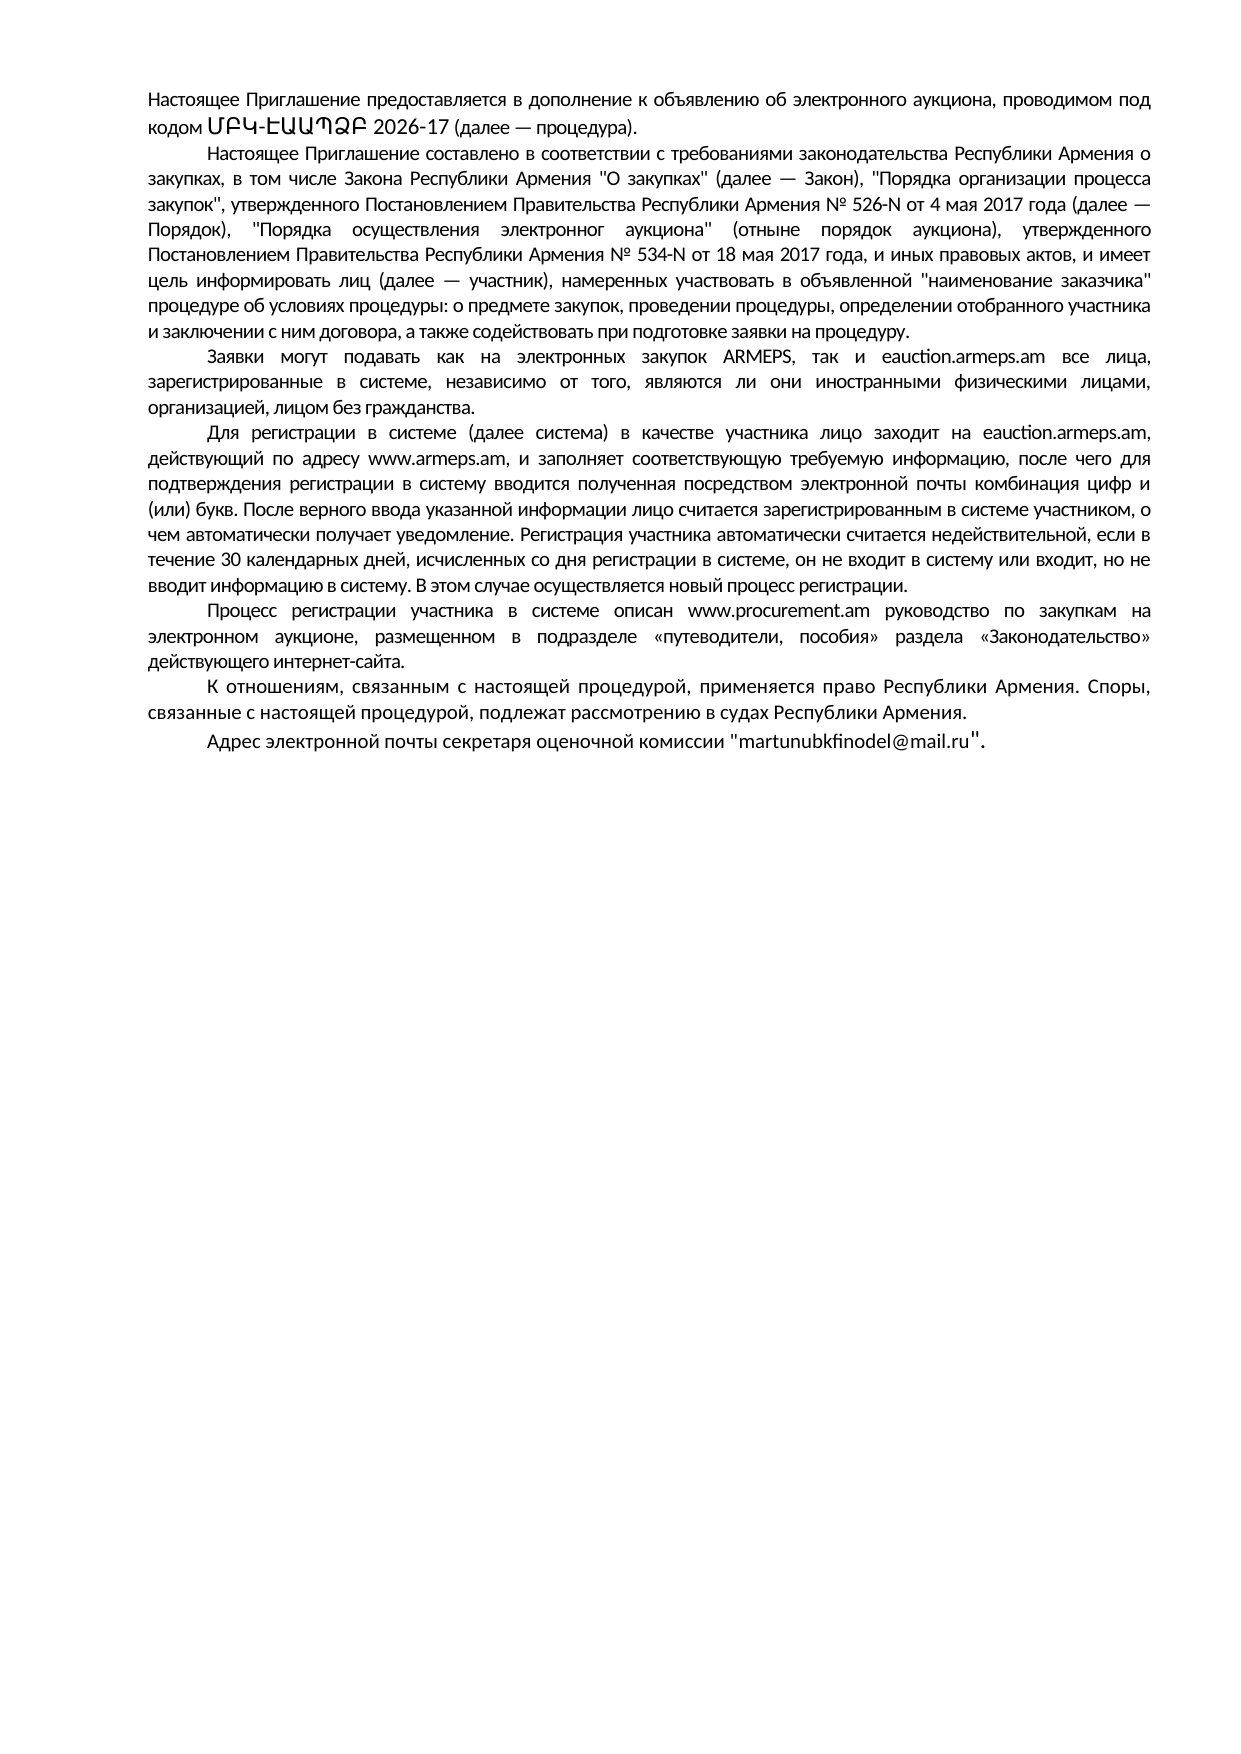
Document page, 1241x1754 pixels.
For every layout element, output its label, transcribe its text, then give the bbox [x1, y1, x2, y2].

text Процесс регистрации участника в системе описан www.procurement.am руководство по закупкам на электронном аукционе, размещенном в подразделе «путеводители, пособия» раздела «Законодательство» действующего интернет-сайта. [148, 597, 1152, 674]
text Адрес электронной почты секретаря оценочной комиссии "martunubkfinodel@mail.ru". [148, 724, 1152, 755]
text Настоящее Приглашение предоставляется в дополнение к объявлению об электронного аукциона, проводимом под кодом ՄԲԿ-ԷԱԱՊՁԲ 2026-17 (далее — процедура). [148, 86, 1152, 140]
text Настоящее Приглашение составлено в соответствии с требованиями законодательства Республики Армения о закупках, в том числе Закона Республики Армения "О закупках" (далее — Закон), "Порядка организации процесса закупок", утвержденного Постановлением Правительства Республики Армения № 526-N от 4 мая 2017 года (далее — Порядок), "Порядка осуществления электронног аукциона" (отныне порядок аукциона), утвержденного Постановлением Правительства Республики Армения № 534-N от 18 мая 2017 года, и иных правовых актов, и имеет цель информировать лиц (далее — участник), намеренных участвовать в объявленной "наименование заказчика" процедуре об условиях процедуры: о предмете закупок, проведении процедуры, определении отобранного участника и заключении с ним договора, а также содействовать при подготовке заявки на процедуру. [148, 140, 1152, 343]
text К отношениям, связанным с настоящей процедурой, применяется право Республики Армения. Споры, связанные с настоящей процедурой, подлежат рассмотрению в судах Республики Армения. [148, 674, 1152, 724]
text Заявки могут подавать как на электронных закупок ARMEPS, так и eauction.armeps.am все лица, зарегистрированные в системе, независимо от того, являются ли они иностранными физическими лицами, организацией, лицом без гражданства. [148, 343, 1152, 419]
text Для регистрации в системе (далее система) в качестве участника лицо заходит на eauction.armeps.am, действующий по адресу www.armeps.am, и заполняет соответствующую требуемую информацию, после чего для подтверждения регистрации в систему вводится полученная посредством электронной почты комбинация цифр и (или) букв. После верного ввода указанной информации лицо считается зарегистрированным в системе участником, о чем автоматически получает уведомление. Регистрация участника автоматически считается недействительной, если в течение 30 календарных дней, исчисленных со дня регистрации в системе, он не входит в систему или входит, но не вводит информацию в систему. В этом случае осуществляется новый процесс регистрации. [148, 419, 1152, 597]
